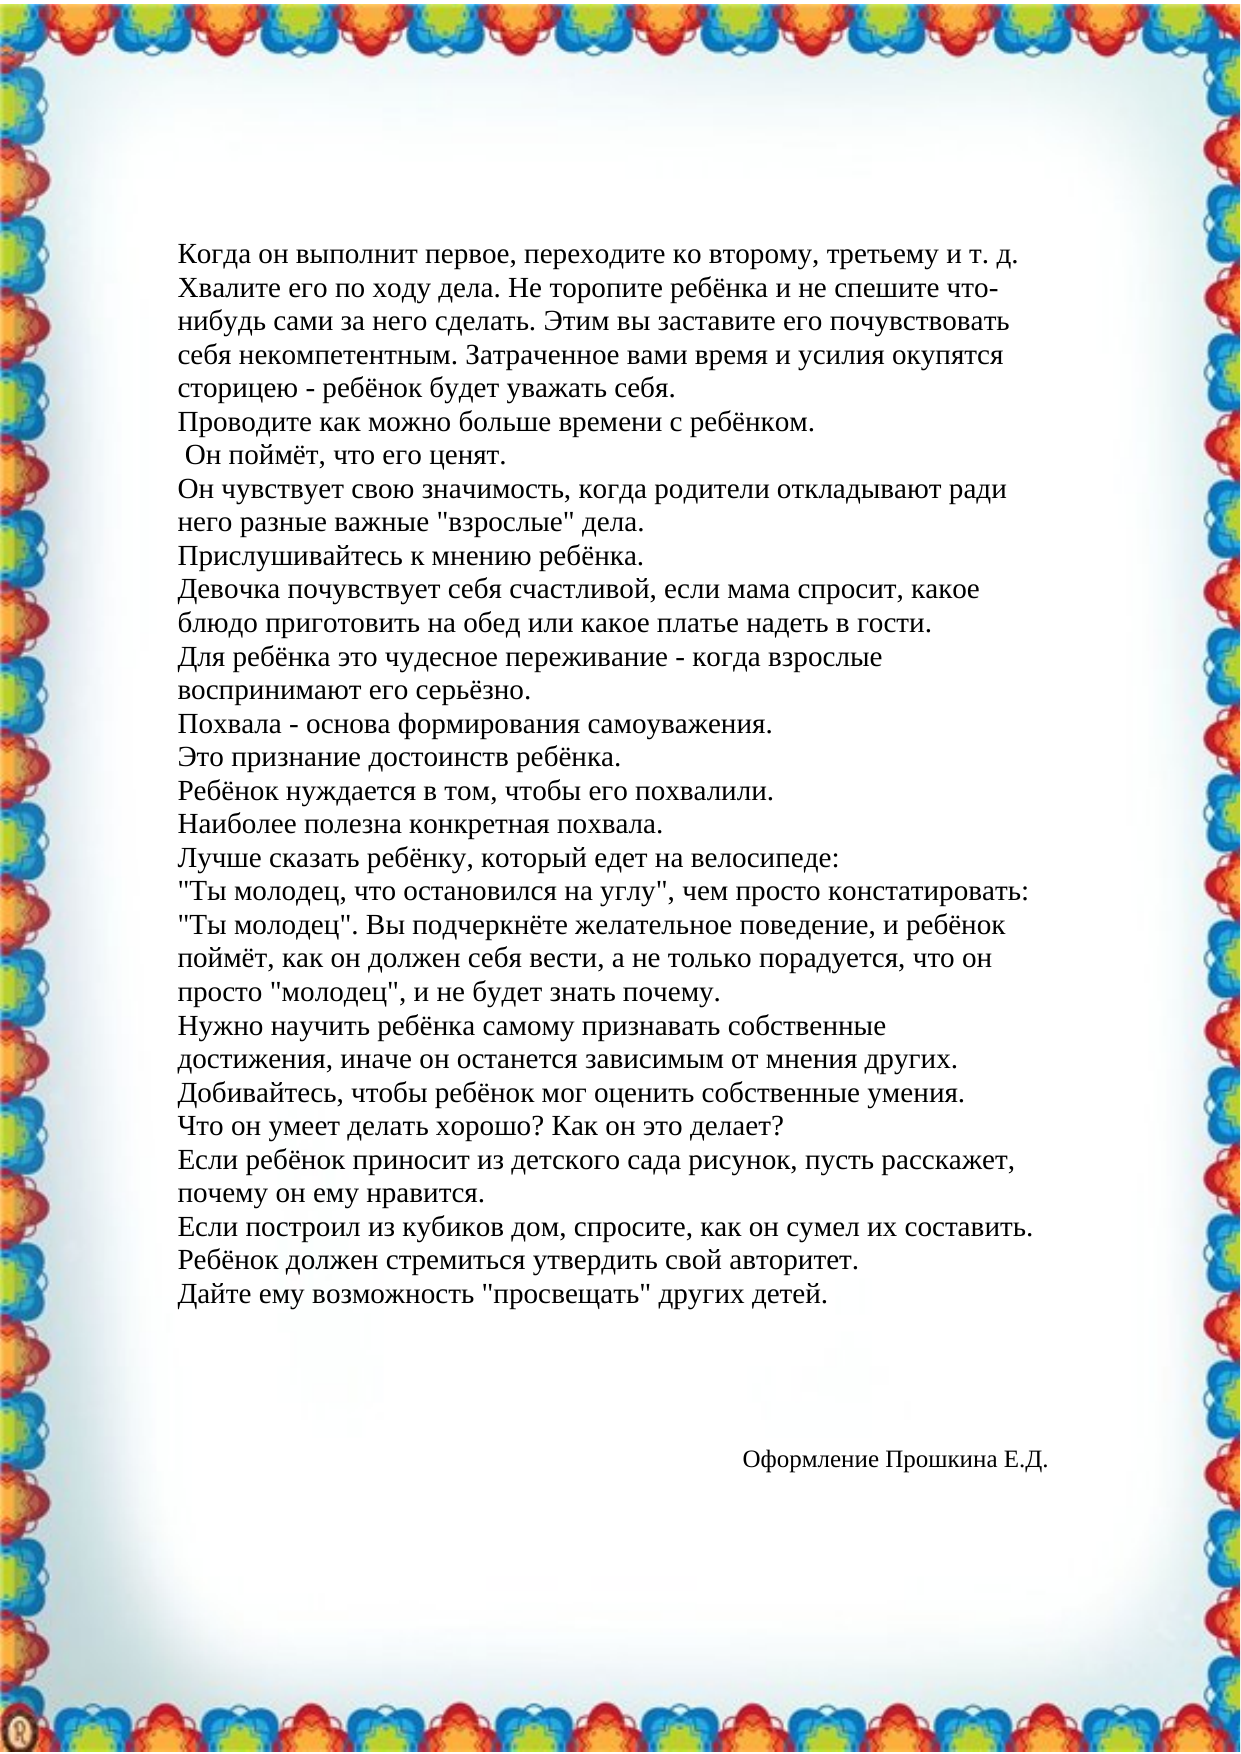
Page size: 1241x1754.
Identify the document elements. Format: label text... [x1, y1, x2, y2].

text Что он умеет делать хорошо? Как он это делает? [177, 1108, 1048, 1142]
text Оформление Прошкина Е.Д. [177, 1444, 1048, 1472]
text "Ты молодец, что остановился на углу", чем просто констатировать: "Ты молодец". Вы подчеркнёте желательное поведение, и ребёнок поймёт, как он должен себя вести, а не только порадуется, что он просто "молодец", и не будет знать почему. [177, 873, 1048, 1008]
text Он поймёт, что его ценят. [177, 437, 1048, 471]
text Если ребёнок приносит из детского сада рисунок, пусть расскажет, почему он ему нравится. [177, 1142, 1048, 1209]
text Девочка почувствует себя счастливой, если мама спросит, какое блюдо приготовить на обед или какое платье надеть в гости. [177, 572, 1048, 639]
text Прислушивайтесь к мнению ребёнка. [177, 538, 1048, 572]
text Для ребёнка это чудесное переживание - когда взрослые воспринимают его серьёзно. [177, 639, 1048, 706]
text Ребёнок должен стремиться утвердить свой авторитет. [177, 1242, 1048, 1276]
text Он чувствует свою значимость, когда родители откладывают ради него разные важные "взрослые" дела. [177, 471, 1048, 538]
text Если построил из кубиков дом, спросите, как он сумел их составить. [177, 1209, 1048, 1242]
text Нужно научить ребёнка самому признавать собственные достижения, иначе он останется зависимым от мнения других. Добивайтесь, чтобы ребёнок мог оценить собственные умения. [177, 1008, 1048, 1108]
text Это признание достоинств ребёнка. [177, 739, 1048, 773]
text Похвала - основа формирования самоуважения. [177, 706, 1048, 739]
picture [0, 4, 1241, 1752]
text Проводите как можно больше времени с ребёнком. [177, 404, 1048, 437]
text Дайте ему возможность "просвещать" других детей. [177, 1276, 1048, 1309]
text Когда он выполнит первое, переходите ко второму, третьему и т. д. Хвалите его по ходу дела. Не торопите ребёнка и не спешите что-нибудь сами за него сделать. Этим вы заставите его почувствовать себя некомпетентным. Затраченное вами время и усилия окупятся сторицею - ребёнок будет уважать себя. [177, 236, 1048, 404]
text Лучше сказать ребёнку, который едет на велосипеде: [177, 840, 1048, 873]
text Наиболее полезна конкретная похвала. [177, 806, 1048, 840]
text Ребёнок нуждается в том, чтобы его похвалили. [177, 773, 1048, 806]
